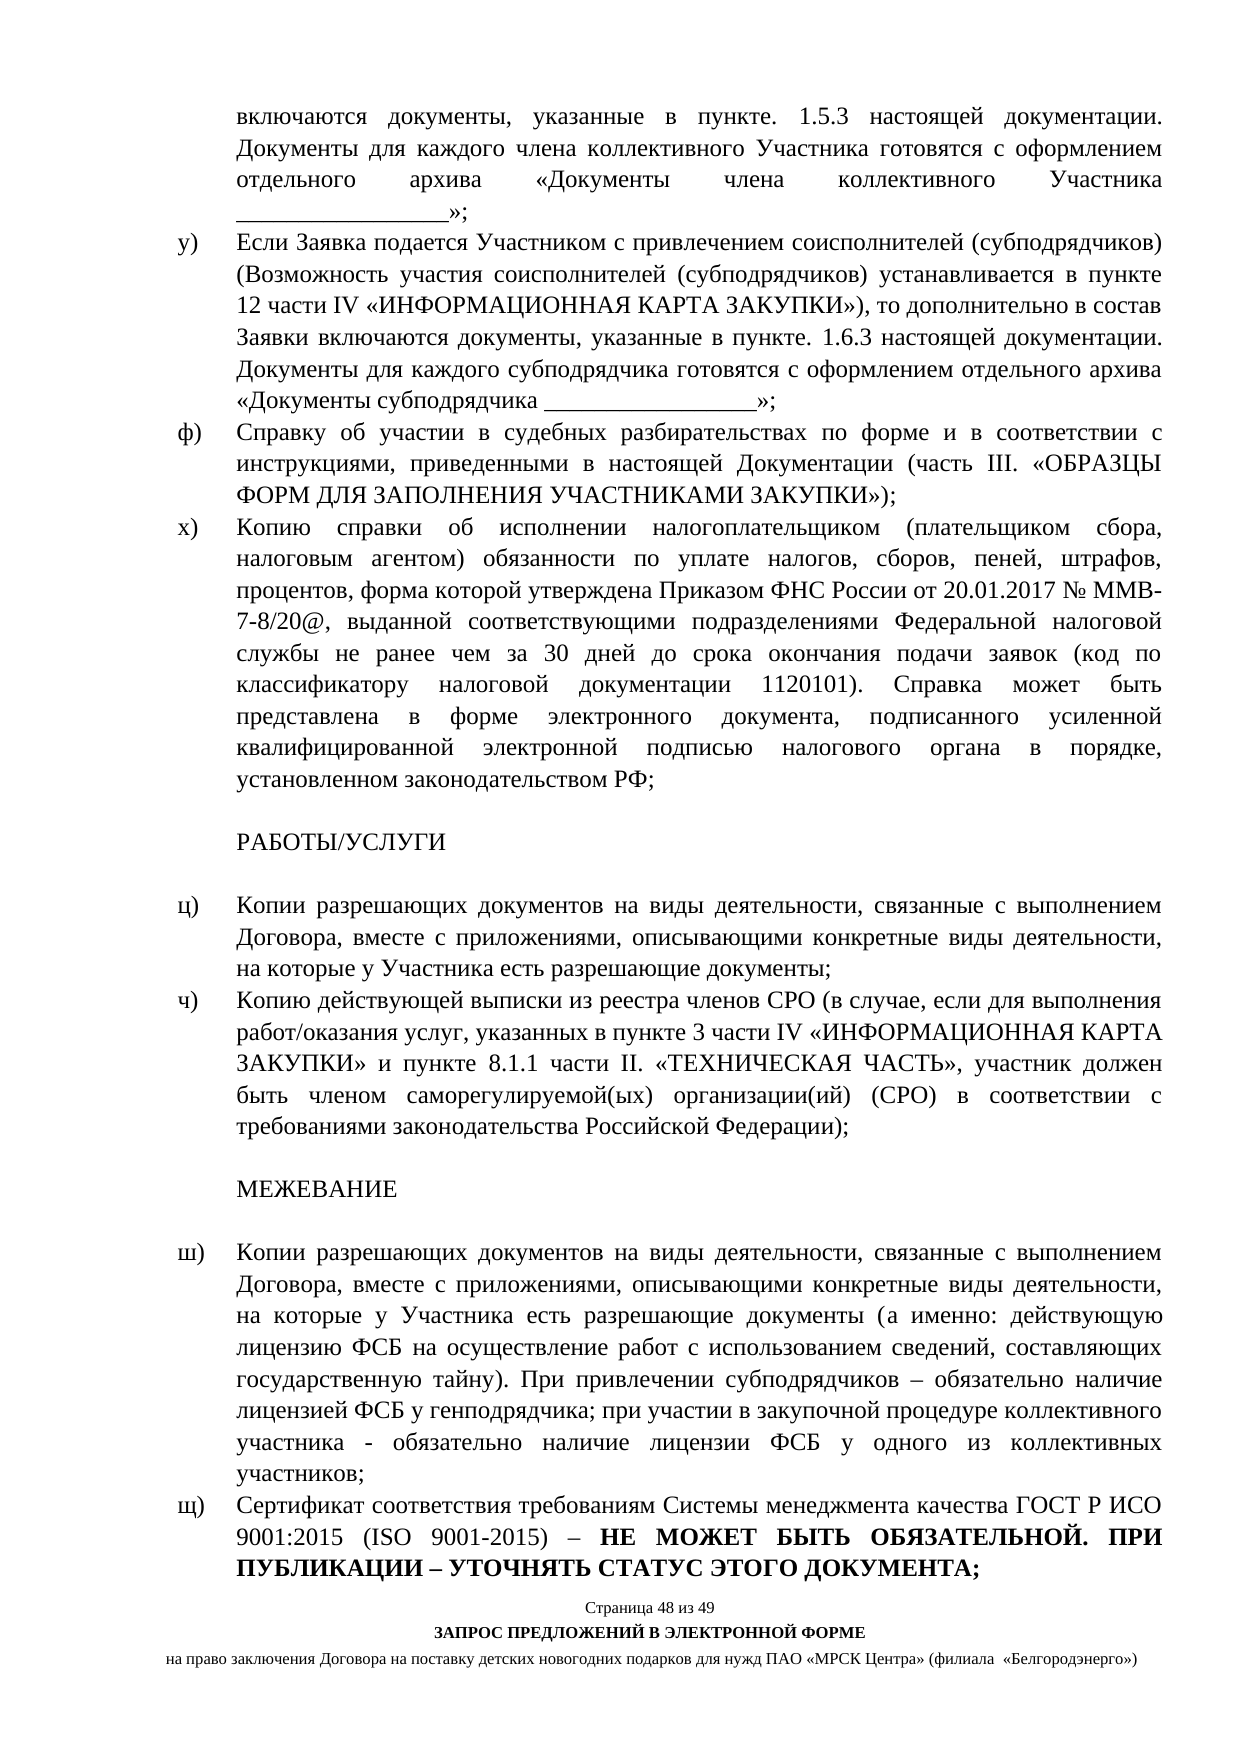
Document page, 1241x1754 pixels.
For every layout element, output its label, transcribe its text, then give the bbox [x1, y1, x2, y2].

text РАБОТЫ/УСЛУГИ [236, 827, 1163, 856]
list Копию действующей выписки из реестра членов СРО (в случае, если для выполнения работ/оказания услуг, указанных в пункте 3 части IV «ИНФОРМАЦИОННАЯ КАРТА ЗАКУПКИ» и пункте 8.1.1 части II. «ТЕХНИЧЕСКАЯ ЧАСТЬ», участник должен быть членом саморегулируемой(ых) организации(ий) (СРО) в соответствии с требованиями законодательства Российской Федерации); [177, 985, 1163, 1140]
text МЕЖЕВАНИЕ [236, 1174, 1163, 1203]
list Сертификат соответствия требованиям Системы менеджмента качества ГОСТ Р ИСО 9001:2015 (ISO 9001-2015) – НЕ МОЖЕТ БЫТЬ ОБЯЗАТЕЛЬНОЙ. ПРИ ПУБЛИКАЦИИ – УТОЧНЯТЬ СТАТУС ЭТОГО ДОКУМЕНТА; [177, 1490, 1163, 1582]
list Копии разрешающих документов на виды деятельности, связанные с выполнением Договора, вместе с приложениями, описывающими конкретные виды деятельности, на которые у Участника есть разрешающие документы (а именно: действующую лицензию ФСБ на осуществление работ с использованием сведений, составляющих государственную тайну). При привлечении субподрядчиков – обязательно наличие лицензией ФСБ у генподрядчика; при участии в закупочной процедуре коллективного участника - обязательно наличие лицензии ФСБ у одного из коллективных участников; [177, 1237, 1163, 1487]
list Справку об участии в судебных разбирательствах по форме и в соответствии с инструкциями, приведенными в настоящей Документации (часть III. «ОБРАЗЦЫ ФОРМ ДЛЯ ЗАПОЛНЕНИЯ УЧАСТНИКАМИ ЗАКУПКИ»); [177, 417, 1163, 509]
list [177, 101, 1163, 225]
list Копии разрешающих документов на виды деятельности, связанные с выполнением Договора, вместе с приложениями, описывающими конкретные виды деятельности, на которые у Участника есть разрешающие документы; [177, 890, 1163, 982]
list Копию справки об исполнении налогоплательщиком (плательщиком сбора, налоговым агентом) обязанности по уплате налогов, сборов, пеней, штрафов, процентов, форма которой утверждена Приказом ФНС России от 20.01.2017 № ММВ-7-8/20@, выданной соответствующими подразделениями Федеральной налоговой службы не ранее чем за 30 дней до срока окончания подачи заявок (код по классификатору налоговой документации 1120101). Справка может быть представлена в форме электронного документа, подписанного усиленной квалифицированной электронной подписью налогового органа в порядке, установленном законодательством РФ; [177, 512, 1163, 793]
list Если Заявка подается Участником с привлечением соисполнителей (субподрядчиков) (Возможность участия соисполнителей (субподрядчиков) устанавливается в пункте 12 части IV «ИНФОРМАЦИОННАЯ КАРТА ЗАКУПКИ»), то дополнительно в состав Заявки включаются документы, указанные в пункте. 1.6.3 настоящей документации. Документы для каждого субподрядчика готовятся с оформлением отдельного архива «Документы субподрядчика _________________»; [177, 227, 1163, 414]
